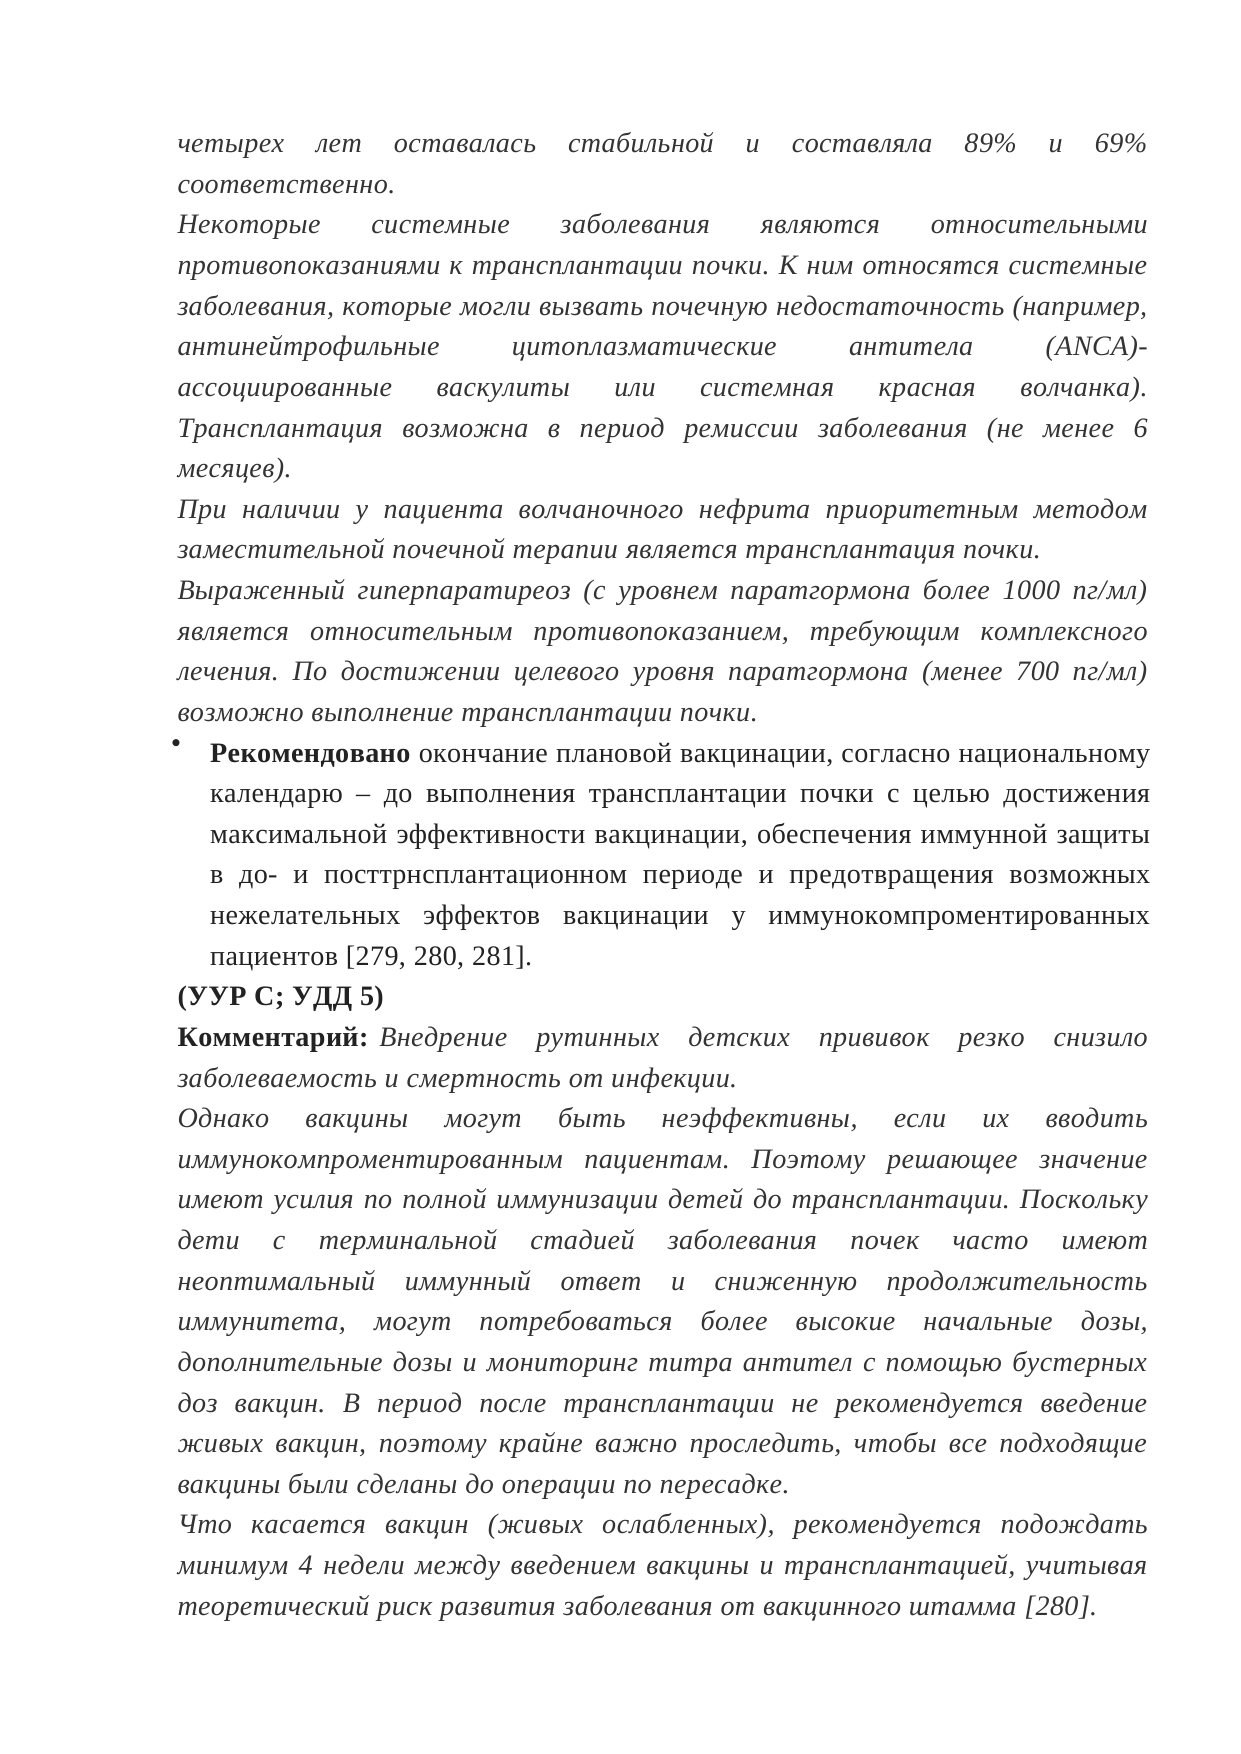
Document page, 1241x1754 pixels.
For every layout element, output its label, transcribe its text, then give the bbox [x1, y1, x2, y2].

text Однако вакцины могут быть неэффективны, если их вводить иммунокомпроментированным пациентам. Поэтому решающее значение имеют усилия по полной иммунизации детей до трансплантации. Поскольку дети с терминальной стадией заболевания почек часто имеют неоптимальный иммунный ответ и сниженную продолжительность иммунитета, могут потребоваться более высокие начальные дозы, дополнительные дозы и мониторинг титра антител с помощью бустерных доз вакцин. В период после трансплантации не рекомендуется введение живых вакцин, поэтому крайне важно проследить, чтобы все подходящие вакцины были сделаны до операции по пересадке. [177, 1093, 1152, 1499]
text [177, 118, 1152, 199]
text (УУР С; УДД 5) [177, 971, 1152, 1012]
text Комментарий: Внедрение рутинных детских прививок резко снизило заболеваемость и смертность от инфекции. [177, 1012, 1152, 1093]
text При наличии у пациента волчаночного нефрита приоритетным методом заместительной почечной терапии является трансплантация почки. [177, 484, 1152, 565]
text Выраженный гиперпаратиреоз (с уровнем паратгормона более 1000 пг/мл) является относительным противопоказанием, требующим комплексного лечения. По достижении целевого уровня паратгормона (менее 700 пг/мл) возможно выполнение трансплантации почки. [177, 565, 1152, 727]
text Что касается вакцин (живых ослабленных), рекомендуется подождать минимум 4 недели между введением вакцины и трансплантацией, учитывая теоретический риск развития заболевания от вакцинного штамма [280]. [177, 1499, 1152, 1621]
list Рекомендовано окончание плановой вакцинации, согласно национальному календарю – до выполнения трансплантации почки с целью достижения максимальной эффективности вакцинации, обеспечения иммунной защиты в до- и посттрнсплантационном периоде и предотвращения возможных нежелательных эффектов вакцинации у иммунокомпроментированных пациентов [279, 280, 281]. [172, 727, 1152, 971]
text Некоторые системные заболевания являются относительными противопоказаниями к трансплантации почки. К ним относятся системные заболевания, которые могли вызвать почечную недостаточность (например, антинейтрофильные цитоплазматические антитела (ANCA)-ассоциированные васкулиты или системная красная волчанка). Трансплантация возможна в период ремиссии заболевания (не менее 6 месяцев). [177, 199, 1152, 484]
